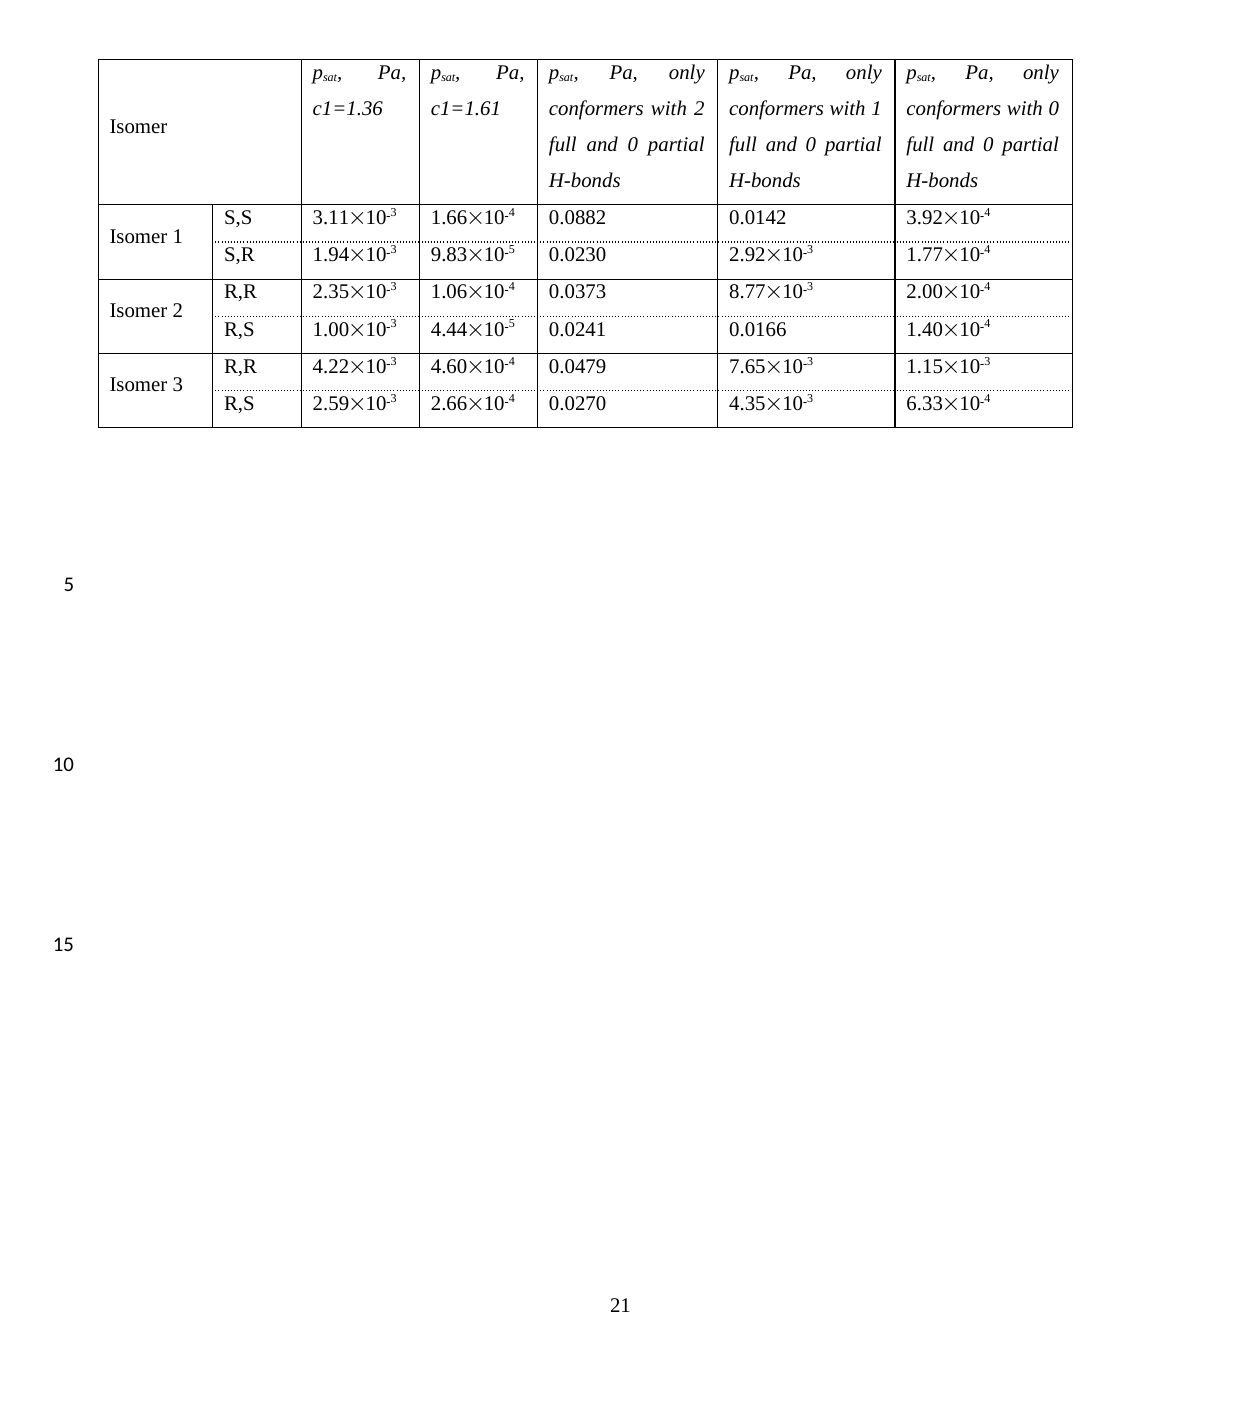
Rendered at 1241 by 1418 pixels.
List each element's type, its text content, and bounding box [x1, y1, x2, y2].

table_cell 3.11103 [302, 205, 419, 241]
table_cell 1.40104 [896, 316, 1072, 353]
table_cell 0.0241 [538, 316, 717, 353]
table_cell 9.83105 [420, 241, 537, 278]
table_cell 1.66104 [420, 205, 537, 241]
table_cell 7.65103 [718, 354, 894, 390]
table_cell 2.66104 [420, 390, 537, 427]
table_cell 1.15103 [896, 354, 1072, 390]
table_cell 4.44105 [420, 316, 537, 353]
table_cell 1.06104 [420, 280, 537, 316]
table_cell Isomer 1 [99, 205, 212, 278]
table_cell 8.77103 [718, 280, 894, 316]
table_cell 0.0230 [538, 241, 717, 278]
table_cell 0.0882 [538, 205, 717, 241]
table_cell S,S [213, 205, 301, 241]
table_cell 1.94103 [302, 241, 419, 278]
table_cell 1.77104 [896, 241, 1072, 278]
table_cell Isomer 2 [99, 280, 212, 353]
table_cell 1.00103 [302, 316, 419, 353]
table_cell R,S [213, 316, 301, 353]
table_header psat, Pa, only conformers with 0 full and 0 partial H-bonds [896, 60, 1072, 204]
table_cell 0.0479 [538, 354, 717, 390]
table_cell 4.35103 [718, 390, 894, 427]
table_header Isomer [99, 60, 301, 204]
table_cell 2.92103 [718, 241, 894, 278]
table_cell Isomer 3 [99, 354, 212, 427]
table_cell 0.0373 [538, 280, 717, 316]
table_header psat, Pa, only conformers with 1 full and 0 partial H-bonds [718, 60, 894, 204]
table_cell 4.22103 [302, 354, 419, 390]
table_header psat, Pa, only conformers with 2 full and 0 partial H-bonds [538, 60, 717, 204]
table_cell 2.59103 [302, 390, 419, 427]
table_header psat, Pa, c1=1.61 [420, 60, 537, 204]
table_cell 0.0270 [538, 390, 717, 427]
table_cell 0.0142 [718, 205, 894, 241]
table_cell 4.60104 [420, 354, 537, 390]
table_cell 6.33104 [896, 390, 1072, 427]
table_cell S,R [213, 241, 301, 278]
table_cell R,S [213, 390, 301, 427]
table_cell 0.0166 [718, 316, 894, 353]
table_header psat, Pa, c1=1.36 [302, 60, 419, 204]
table_cell R,R [213, 280, 301, 316]
table_cell 3.92104 [896, 205, 1072, 241]
table_cell R,R [213, 354, 301, 390]
table_cell 2.35103 [302, 280, 419, 316]
table_cell 2.00104 [896, 280, 1072, 316]
